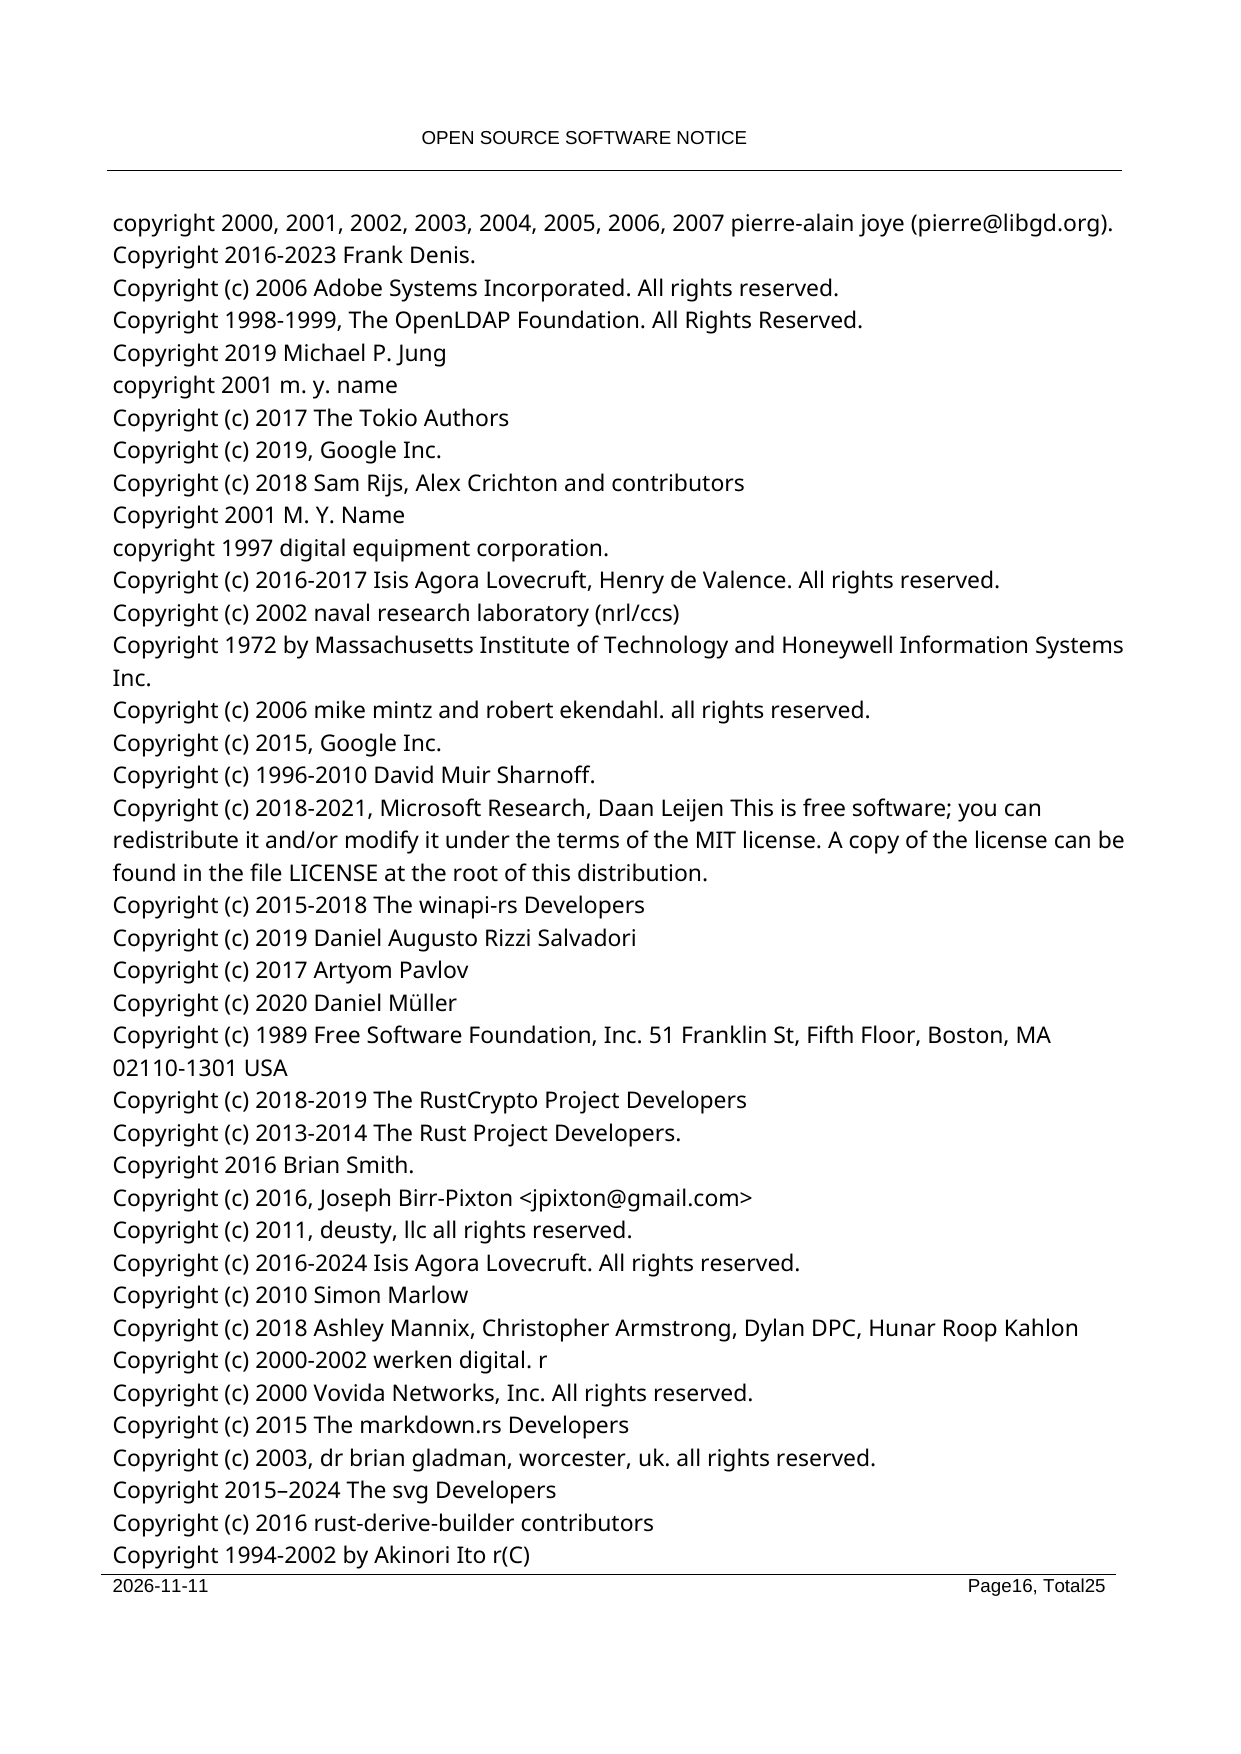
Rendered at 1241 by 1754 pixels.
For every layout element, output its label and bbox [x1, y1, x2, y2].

text [112, 206, 1128, 1571]
